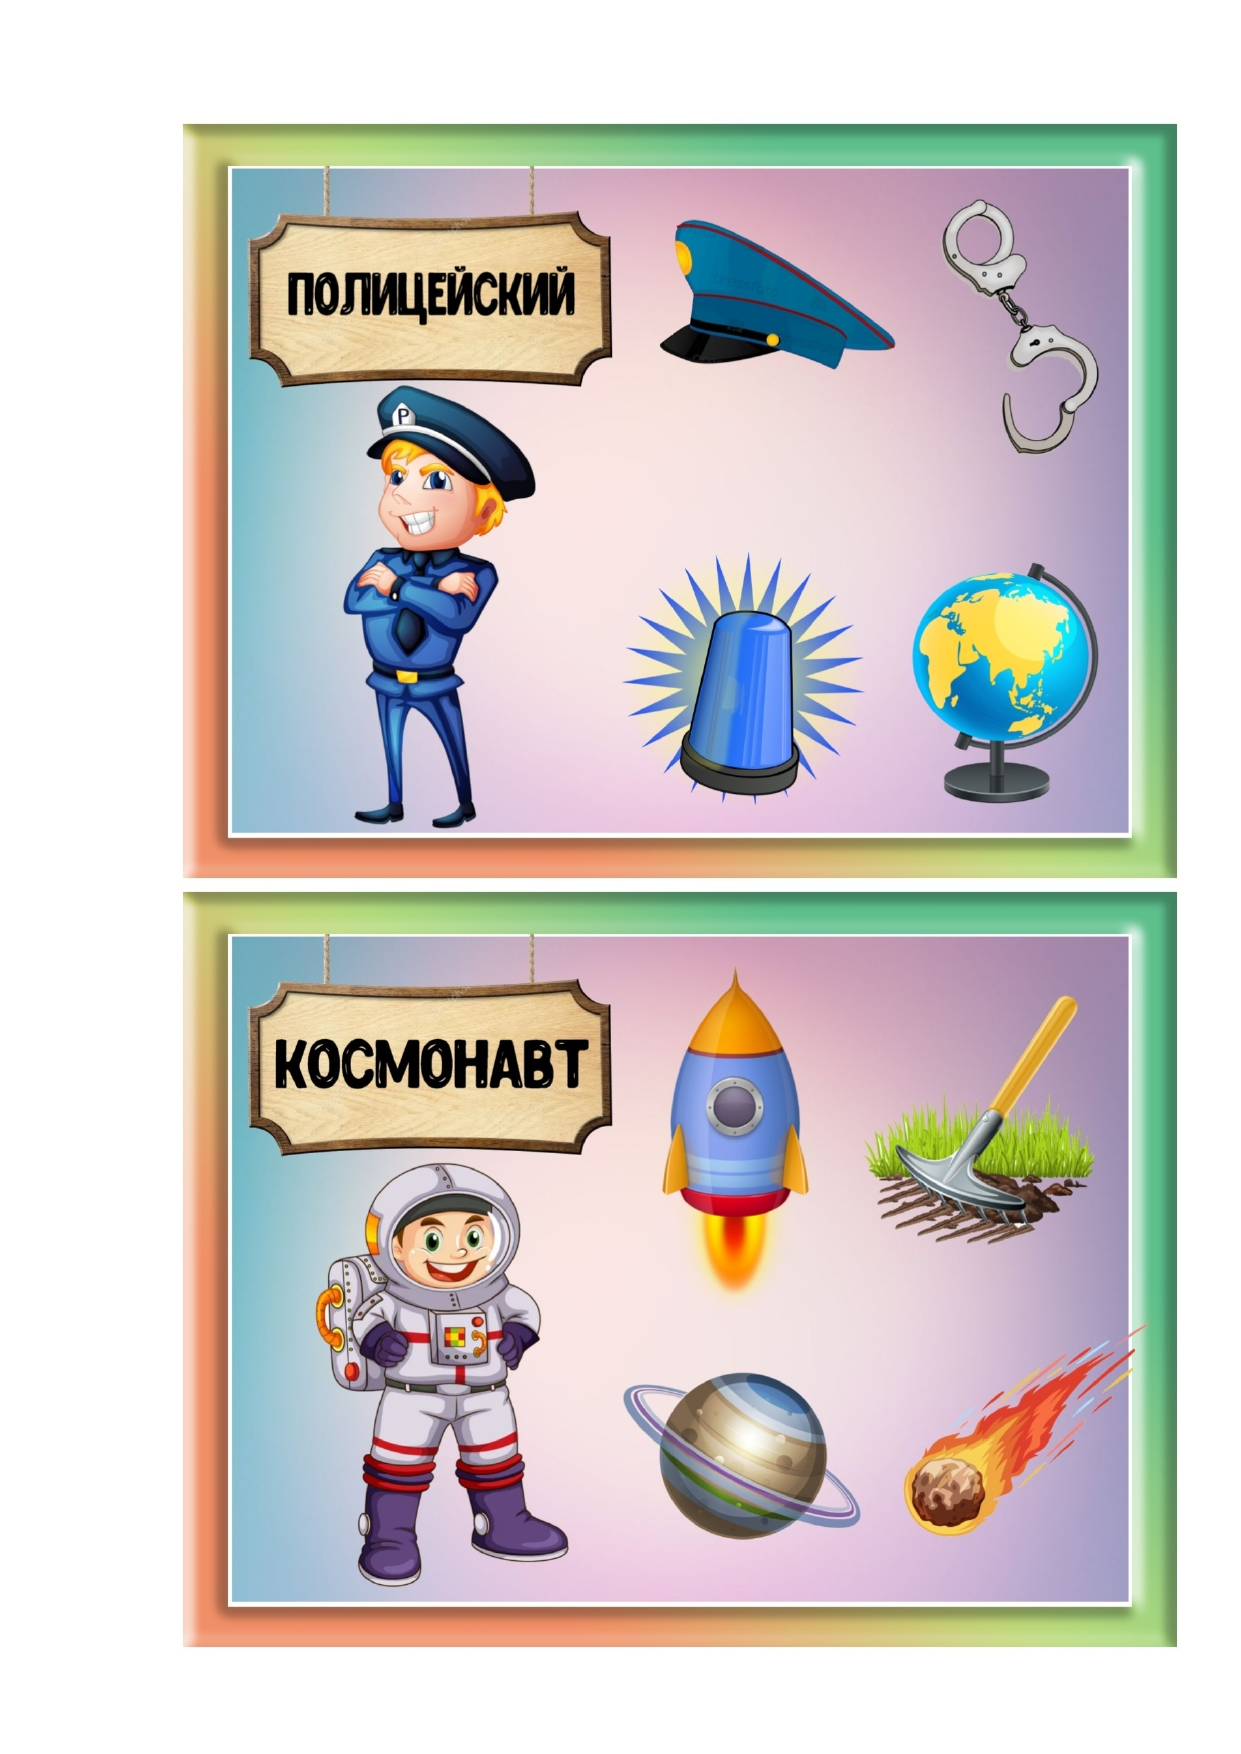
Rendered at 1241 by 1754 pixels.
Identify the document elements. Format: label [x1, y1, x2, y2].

picture [177, 118, 1182, 883]
picture [177, 886, 1182, 1652]
